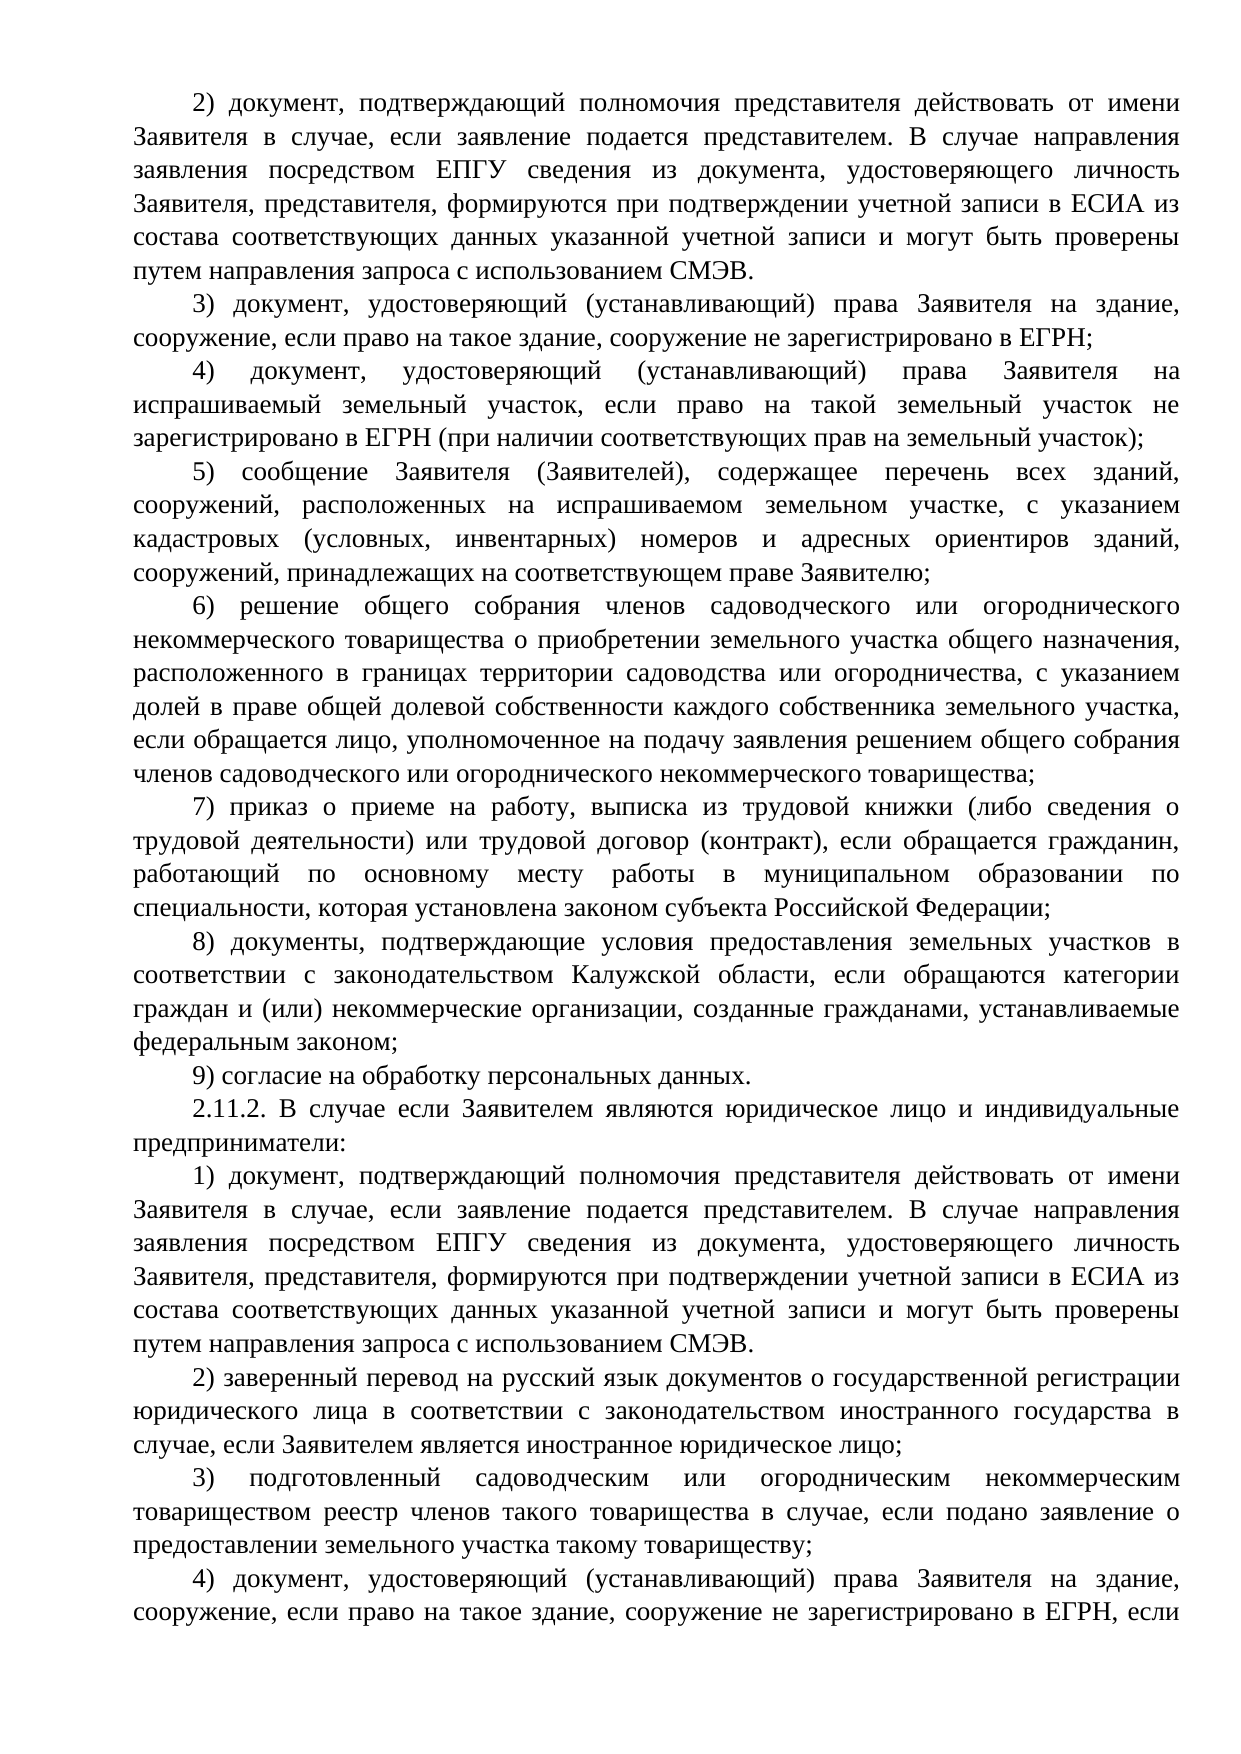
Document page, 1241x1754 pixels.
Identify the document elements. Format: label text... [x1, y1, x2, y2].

text 3) подготовленный садоводческим или огородническим некоммерческим товариществом реестр членов такого товарищества в случае, если подано заявление о предоставлении земельного участка такому товариществу; [133, 1461, 1181, 1559]
text 1) документ, подтверждающий полномочия представителя действовать от имени Заявителя в случае, если заявление подается представителем. В случае направления заявления посредством ЕПГУ сведения из документа, удостоверяющего личность Заявителя, представителя, формируются при подтверждении учетной записи в ЕСИА из состава соответствующих данных указанной учетной записи и могут быть проверены путем направления запроса с использованием СМЭВ. [133, 1159, 1181, 1358]
text 2) заверенный перевод на русский язык документов о государственной регистрации юридического лица в соответствии с законодательством иностранного государства в случае, если Заявителем является иностранное юридическое лицо; [133, 1361, 1181, 1459]
text 8) документы, подтверждающие условия предоставления земельных участков в соответствии с законодательством Калужской области, если обращаются категории граждан и (или) некоммерческие организации, созданные гражданами, устанавливаемые федеральным законом; [133, 924, 1181, 1056]
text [133, 1562, 1181, 1627]
text 5) сообщение Заявителя (Заявителей), содержащее перечень всех зданий, сооружений, расположенных на испрашиваемом земельном участке, с указанием кадастровых (условных, инвентарных) номеров и адресных ориентиров зданий, сооружений, принадлежащих на соответствующем праве Заявителю; [133, 455, 1181, 587]
text 2.11.2. В случае если Заявителем являются юридическое лицо и индивидуальные предприниматели: [133, 1092, 1181, 1157]
text 6) решение общего собрания членов садоводческого или огороднического некоммерческого товарищества о приобретении земельного участка общего назначения, расположенного в границах территории садоводства или огородничества, с указанием долей в праве общей долевой собственности каждого собственника земельного участка, если обращается лицо, уполномоченное на подачу заявления решением общего собрания членов садоводческого или огороднического некоммерческого товарищества; [133, 589, 1181, 788]
text 3) документ, удостоверяющий (устанавливающий) права Заявителя на здание, сооружение, если право на такое здание, сооружение не зарегистрировано в ЕГРН; [133, 287, 1181, 352]
text 7) приказ о приеме на работу, выписка из трудовой книжки (либо сведения о трудовой деятельности) или трудовой договор (контракт), если обращается гражданин, работающий по основному месту работы в муниципальном образовании по специальности, которая установлена законом субъекта Российской Федерации; [133, 790, 1181, 922]
text 4) документ, удостоверяющий (устанавливающий) права Заявителя на испрашиваемый земельный участок, если право на такой земельный участок не зарегистрировано в ЕГРН (при наличии соответствующих прав на земельный участок); [133, 354, 1181, 453]
text 9) согласие на обработку персональных данных. [133, 1059, 1181, 1090]
text 2) документ, подтверждающий полномочия представителя действовать от имени Заявителя в случае, если заявление подается представителем. В случае направления заявления посредством ЕПГУ сведения из документа, удостоверяющего личность Заявителя, представителя, формируются при подтверждении учетной записи в ЕСИА из состава соответствующих данных указанной учетной записи и могут быть проверены путем направления запроса с использованием СМЭВ. [133, 86, 1181, 285]
